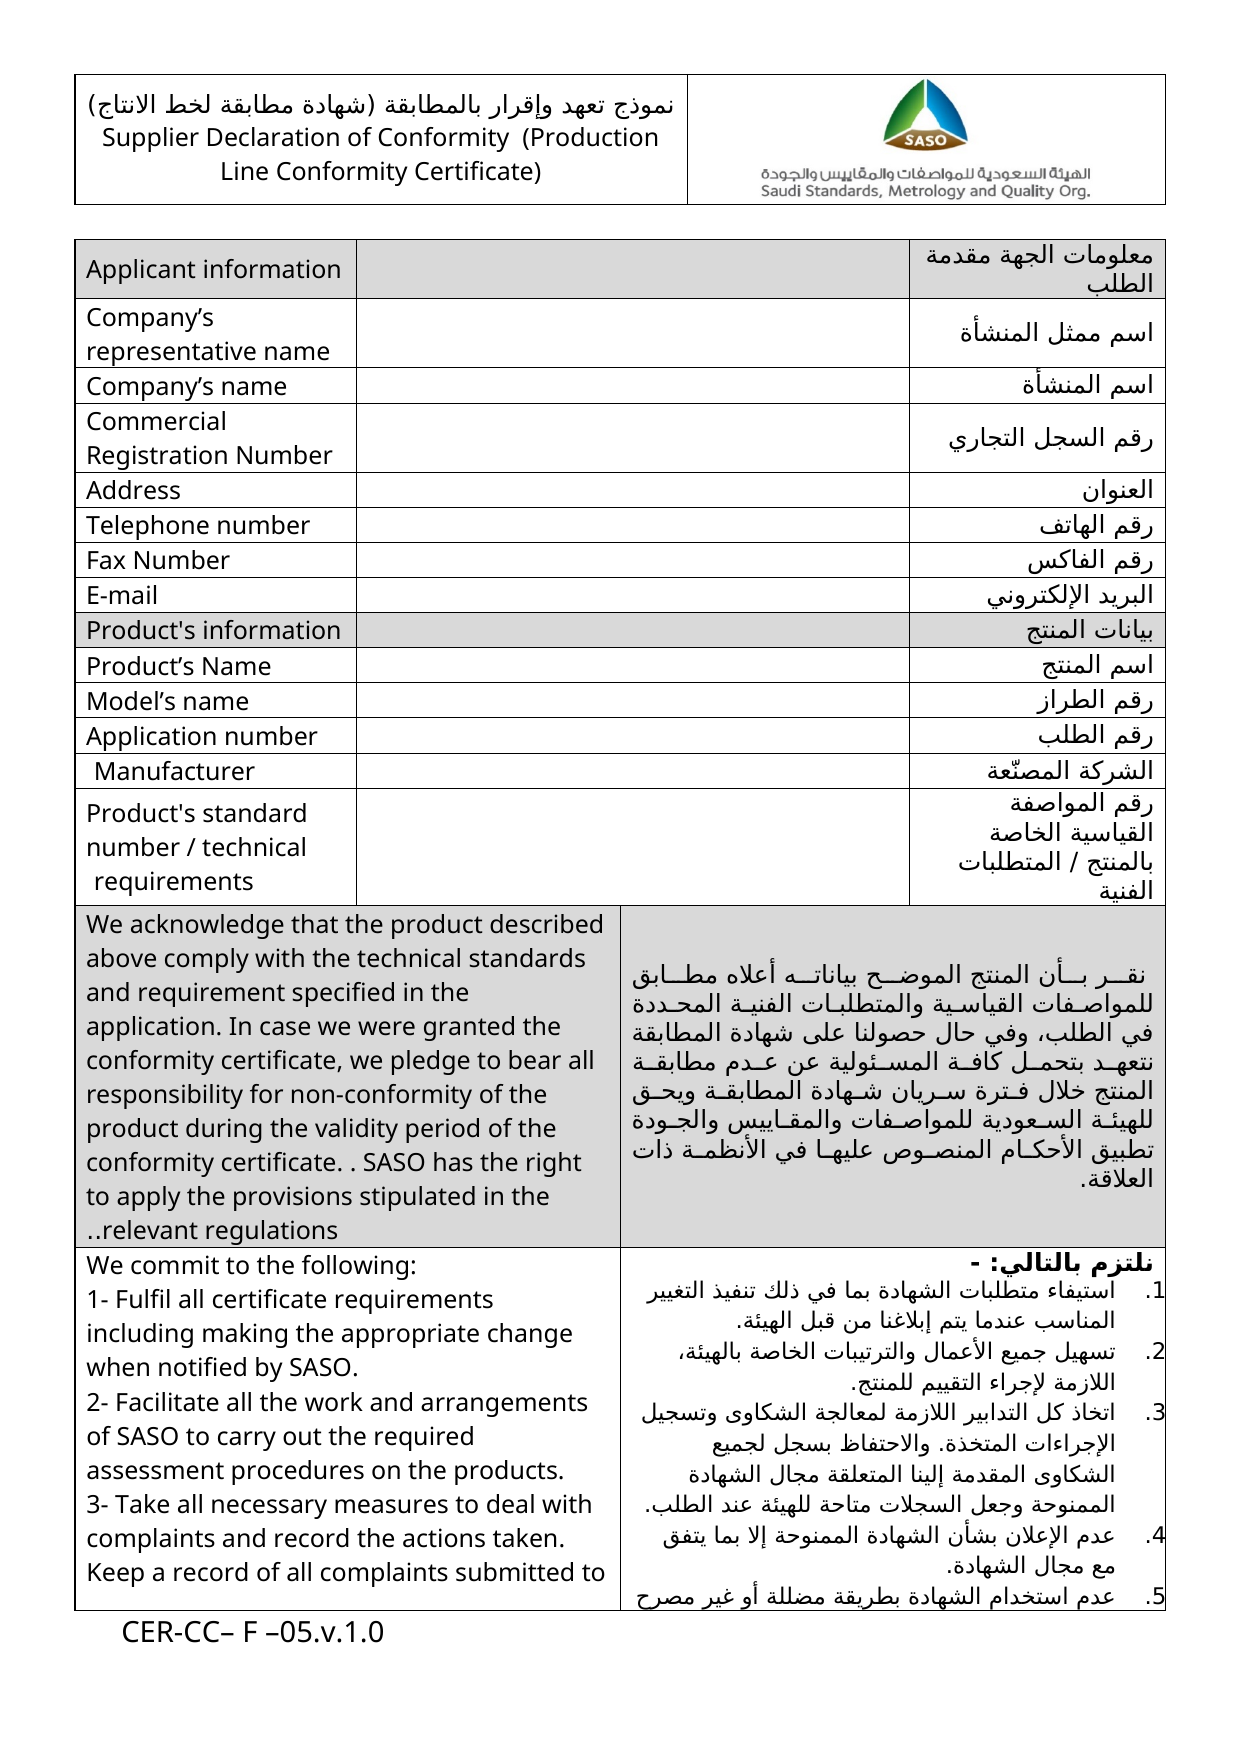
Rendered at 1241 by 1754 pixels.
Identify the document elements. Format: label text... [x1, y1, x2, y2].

table_cell رقم الهاتف [910, 508, 1165, 542]
table_cell [357, 404, 909, 472]
table_cell اسم المنتج [910, 648, 1165, 682]
table_cell رقم الطراز [910, 683, 1165, 717]
table_cell Company’s representative name [76, 299, 356, 367]
table_cell نقر بأن المنتج الموضح بياناته أعلاه مطابق للمواصفات القياسية والمتطلبات الفنية المحددة في الطلب، وفي حال حصولنا على شهادة المطابقة نتعهد بتحمل كافة المسئولية عن عدم مطابقة المنتج خلال فترة سريان شهادة المطابقة ويحق للهيئة السعودية للمواصفات والمقاييس والجودة تطبيق الأحكام المنصوص عليها في الأنظمة ذات العلاقة. [621, 906, 1165, 1247]
table_header معلومات الجهة مقدمة الطلب [910, 240, 1165, 298]
table_cell اسم ممثل المنشأة [910, 299, 1165, 367]
table_cell رقم المواصفة القياسية الخاصة بالمنتج / المتطلبات الفنية [910, 789, 1165, 905]
picture [759, 76, 1093, 202]
table_cell Company’s name [76, 368, 356, 402]
table_cell [357, 543, 909, 577]
table_cell [357, 508, 909, 542]
table_header [357, 240, 909, 298]
table_cell Address [76, 473, 356, 507]
table_cell بيانات المنتج [910, 613, 1165, 647]
table_cell Manufacturer [76, 754, 356, 787]
table_cell [357, 718, 909, 752]
table_cell اسم المنشأة [910, 368, 1165, 402]
table_cell رقم السجل التجاري [910, 404, 1165, 472]
table_cell [357, 683, 909, 717]
table_cell العنوان [910, 473, 1165, 507]
table_cell We acknowledge that the product described above comply with the technical standards and requirement specified in the application. In case we were granted the conformity certificate, we pledge to bear all responsibility for non-conformity of the product during the validity period of the conformity certificate. . SASO has the right to apply the provisions stipulated in the relevant regulations.. [76, 906, 620, 1247]
table_cell [357, 648, 909, 682]
table_cell [357, 299, 909, 367]
table_cell Product's information [76, 613, 356, 647]
table_cell [357, 613, 909, 647]
table_cell الشركة المصنّعة [910, 754, 1165, 787]
table_cell [357, 473, 909, 507]
table_cell Application number [76, 718, 356, 752]
table_cell Model’s name [76, 683, 356, 717]
table_cell Commercial Registration Number [76, 404, 356, 472]
table_header Applicant information [76, 240, 356, 298]
table_cell [357, 754, 909, 787]
table_cell Product's standard number / technical requirements [76, 789, 356, 905]
table_cell Product’s Name [76, 648, 356, 682]
table_cell البريد الإلكتروني [910, 578, 1165, 612]
table_cell [357, 578, 909, 612]
table_cell [357, 368, 909, 402]
table_cell رقم الفاكس [910, 543, 1165, 577]
table_cell Fax Number [76, 543, 356, 577]
table_cell رقم الطلب [910, 718, 1165, 752]
table_cell Telephone number [76, 508, 356, 542]
table_cell [357, 789, 909, 905]
table_cell E-mail [76, 578, 356, 612]
